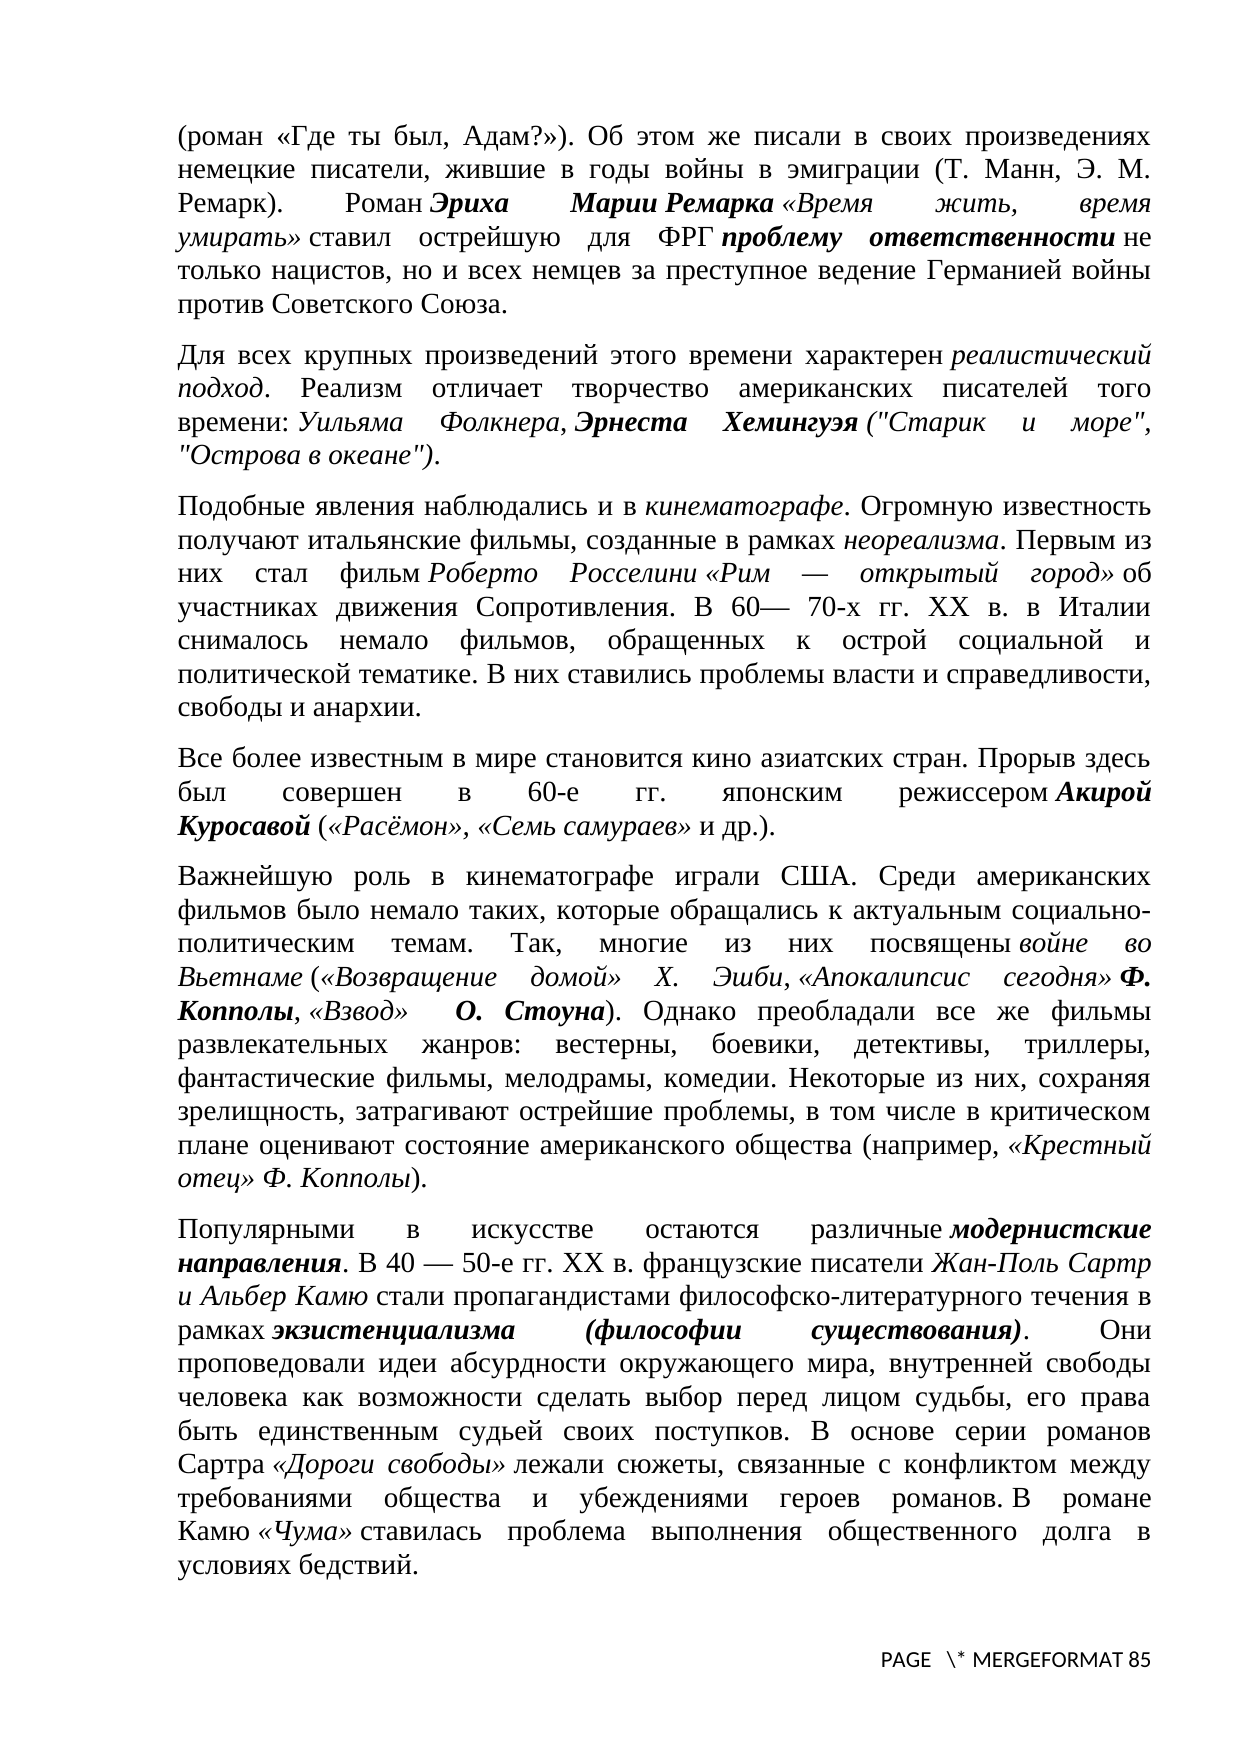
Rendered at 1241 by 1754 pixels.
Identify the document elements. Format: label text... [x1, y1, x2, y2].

text Важнейшую роль в кинематографе играли США. Среди американских фильмов было немало таких, которые обращались к актуальным социально-политическим темам. Так, многие из них посвящены войне во Вьетнаме («Возвращение домой» Х. Эшби, «Апокалипсис сегодня» Ф. Копполы, «Взвод» О. Стоуна). Однако преобладали все же фильмы развлекательных жанров: вестерны, боевики, детективы, триллеры, фантастические фильмы, мелодрамы, комедии. Некоторые из них, сохраняя зрелищность, затрагивают острейшие проблемы, в том числе в критическом плане оценивают состояние американского общества (например, «Крестный отец» Ф. Копполы). [177, 858, 1152, 1194]
text Все более известным в мире становится кино азиатских стран. Прорыв здесь был совершен в 60-е гг. японским режиссером Акирой Куросавой («Расёмон», «Семь самураев» и др.). [177, 741, 1152, 841]
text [177, 118, 1152, 319]
text Подобные явления наблюдались и в кинематографе. Огромную известность получают итальянские фильмы, созданные в рамках неореализма. Первым из них стал фильм Роберто Росселини «Рим — открытый город» об участниках движения Сопротивления. В 60— 70-х гг. ХХ в. в Италии снималось немало фильмов, обращенных к острой социальной и политической тематике. В них ставились проблемы власти и справедливости, свободы и анархии. [177, 488, 1152, 723]
text Популярными в искусстве остаются различные модернистские направления. В 40 — 50-е гг. ХХ в. французские писатели Жан-Поль Сартр и Альбер Камю стали пропагандистами философско-литературного течения в рамках экзистенциализма (философии существования). Они проповедовали идеи абсурдности окружающего мира, внутренней свободы человека как возможности сделать выбор перед лицом судьбы, его права быть единственным судьей своих поступков. В основе серии романов Сартра «Дороги свободы» лежали сюжеты, связанные с конфликтом между требованиями общества и убеждениями героев романов. В романе Камю «Чума» ставилась проблема выполнения общественного долга в условиях бедствий. [177, 1211, 1152, 1580]
text Для всех крупных произведений этого времени характерен реалистический подход. Реализм отличает творчество американских писателей того времени: Уильяма Фолкнера, Эрнеста Хемингуэя ("Старик и море", "Острова в океане"). [177, 337, 1152, 471]
